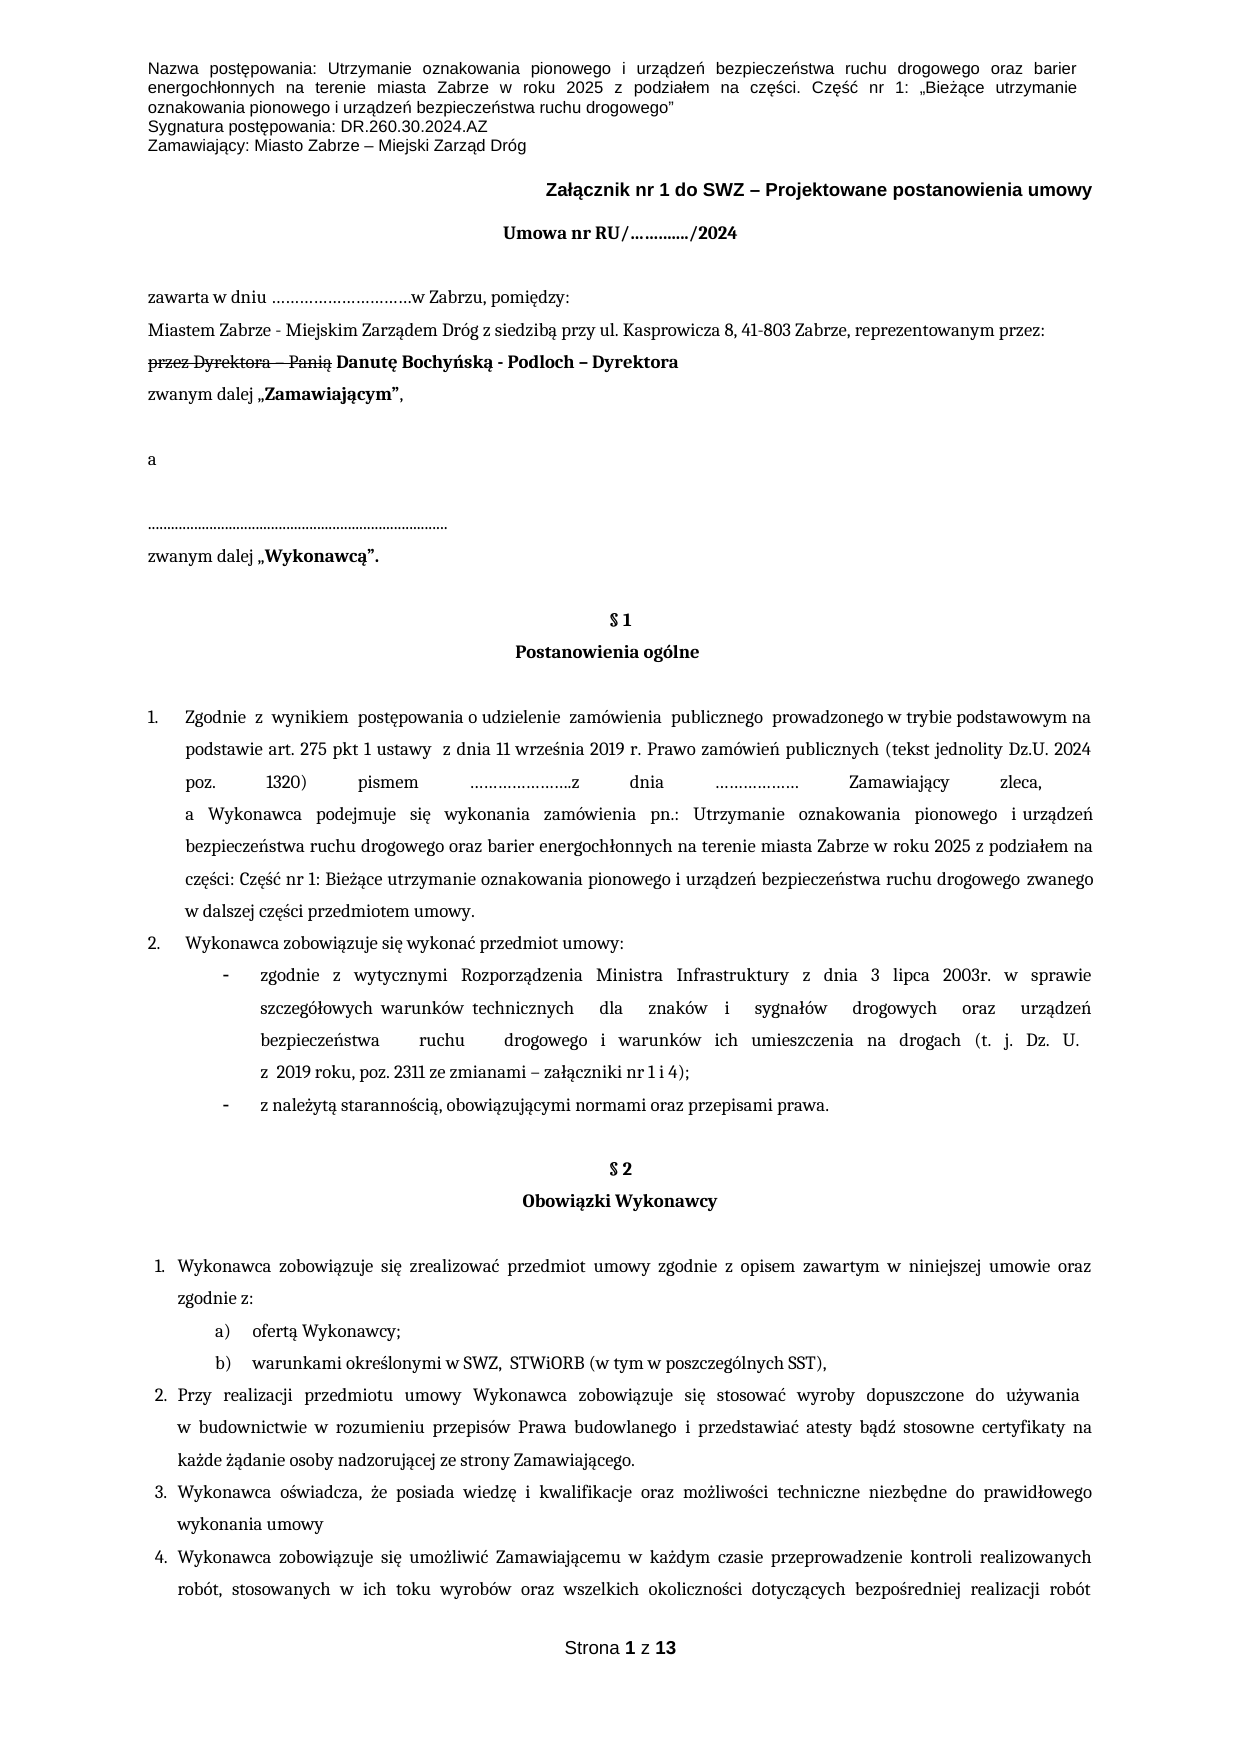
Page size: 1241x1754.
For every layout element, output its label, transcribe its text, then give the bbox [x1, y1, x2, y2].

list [154, 1546, 1093, 1600]
text zwanym dalej „Zamawiającym”, [148, 384, 1093, 405]
text a [148, 448, 1093, 470]
text Postanowienia ogólne [148, 642, 1022, 663]
list z należytą starannością, obowiązującymi normami oraz przepisami prawa. [223, 1094, 1093, 1116]
text 2. Przy realizacji przedmiotu umowy Wykonawca zobowiązuje się stosować wyroby dopuszczone do używania w budownictwie w rozumieniu przepisów Prawa budowlanego i przedstawiać atesty bądź stosowne certyfikaty na każde żądanie osoby nadzorującej ze strony Zamawiającego. [154, 1385, 1093, 1471]
text Umowa nr RU/……......./2024 [148, 222, 1093, 244]
text Miastem Zabrze - Miejskim Zarządem Dróg z siedzibą przy ul. Kasprowicza 8, 41-803 Zabrze, reprezentowanym przez: [148, 319, 1093, 341]
text Załącznik nr 1 do SWZ – Projektowane postanowienia umowy [148, 179, 1093, 201]
list ofertą Wykonawcy; [215, 1320, 1093, 1342]
text przez Dyrektora – Panią Danutę Bochyńską - Podloch – Dyrektora [148, 351, 1093, 373]
text § 2 [148, 1159, 1093, 1180]
list Wykonawca oświadcza, że posiada wiedzę i kwalifikacje oraz możliwości techniczne niezbędne do prawidłowego wykonania umowy [154, 1482, 1093, 1535]
text Obowiązki Wykonawcy [148, 1191, 1093, 1212]
list warunkami określonymi w SWZ, STWiORB (w tym w poszczególnych SST), [215, 1352, 1093, 1374]
list Wykonawca zobowiązuje się wykonać przedmiot umowy: [148, 933, 1093, 954]
list Wykonawca zobowiązuje się zrealizować przedmiot umowy zgodnie z opisem zawartym w niniejszej umowie oraz zgodnie z: [154, 1256, 1093, 1309]
text .............................................................................. [148, 513, 1093, 534]
text § 1 [148, 610, 1093, 631]
list Zgodnie z wynikiem postępowania o udzielenie zamówienia publicznego prowadzonego w trybie podstawowym na podstawie art. 275 pkt 1 ustawy z dnia 11 września 2019 r. Prawo zamówień publicznych (tekst jednolity Dz.U. 2024 poz. 1320) pismem ………………….z dnia ……………… Zamawiający zleca, a Wykonawca podejmuje się wykonania zamówienia pn.: Utrzymanie oznakowania pionowego i urządzeń bezpieczeństwa ruchu drogowego oraz barier energochłonnych na terenie miasta Zabrze w roku 2025 z podziałem na części: Część nr 1: Bieżące utrzymanie oznakowania pionowego i urządzeń bezpieczeństwa ruchu drogowego zwanego w dalszej części przedmiotem umowy. [148, 707, 1093, 922]
text zawarta w dniu …………………………w Zabrzu, pomiędzy: [148, 287, 1093, 308]
list zgodnie z wytycznymi Rozporządzenia Ministra Infrastruktury z dnia 3 lipca 2003r. w sprawie szczegółowych warunków technicznych dla znaków i sygnałów drogowych oraz urządzeń bezpieczeństwa ruchu drogowego i warunków ich umieszczenia na drogach (t. j. Dz. U. z 2019 roku, poz. 2311 ze zmianami – załączniki nr 1 i 4); [223, 965, 1093, 1083]
text zwanym dalej „Wykonawcą”. [148, 545, 1022, 567]
